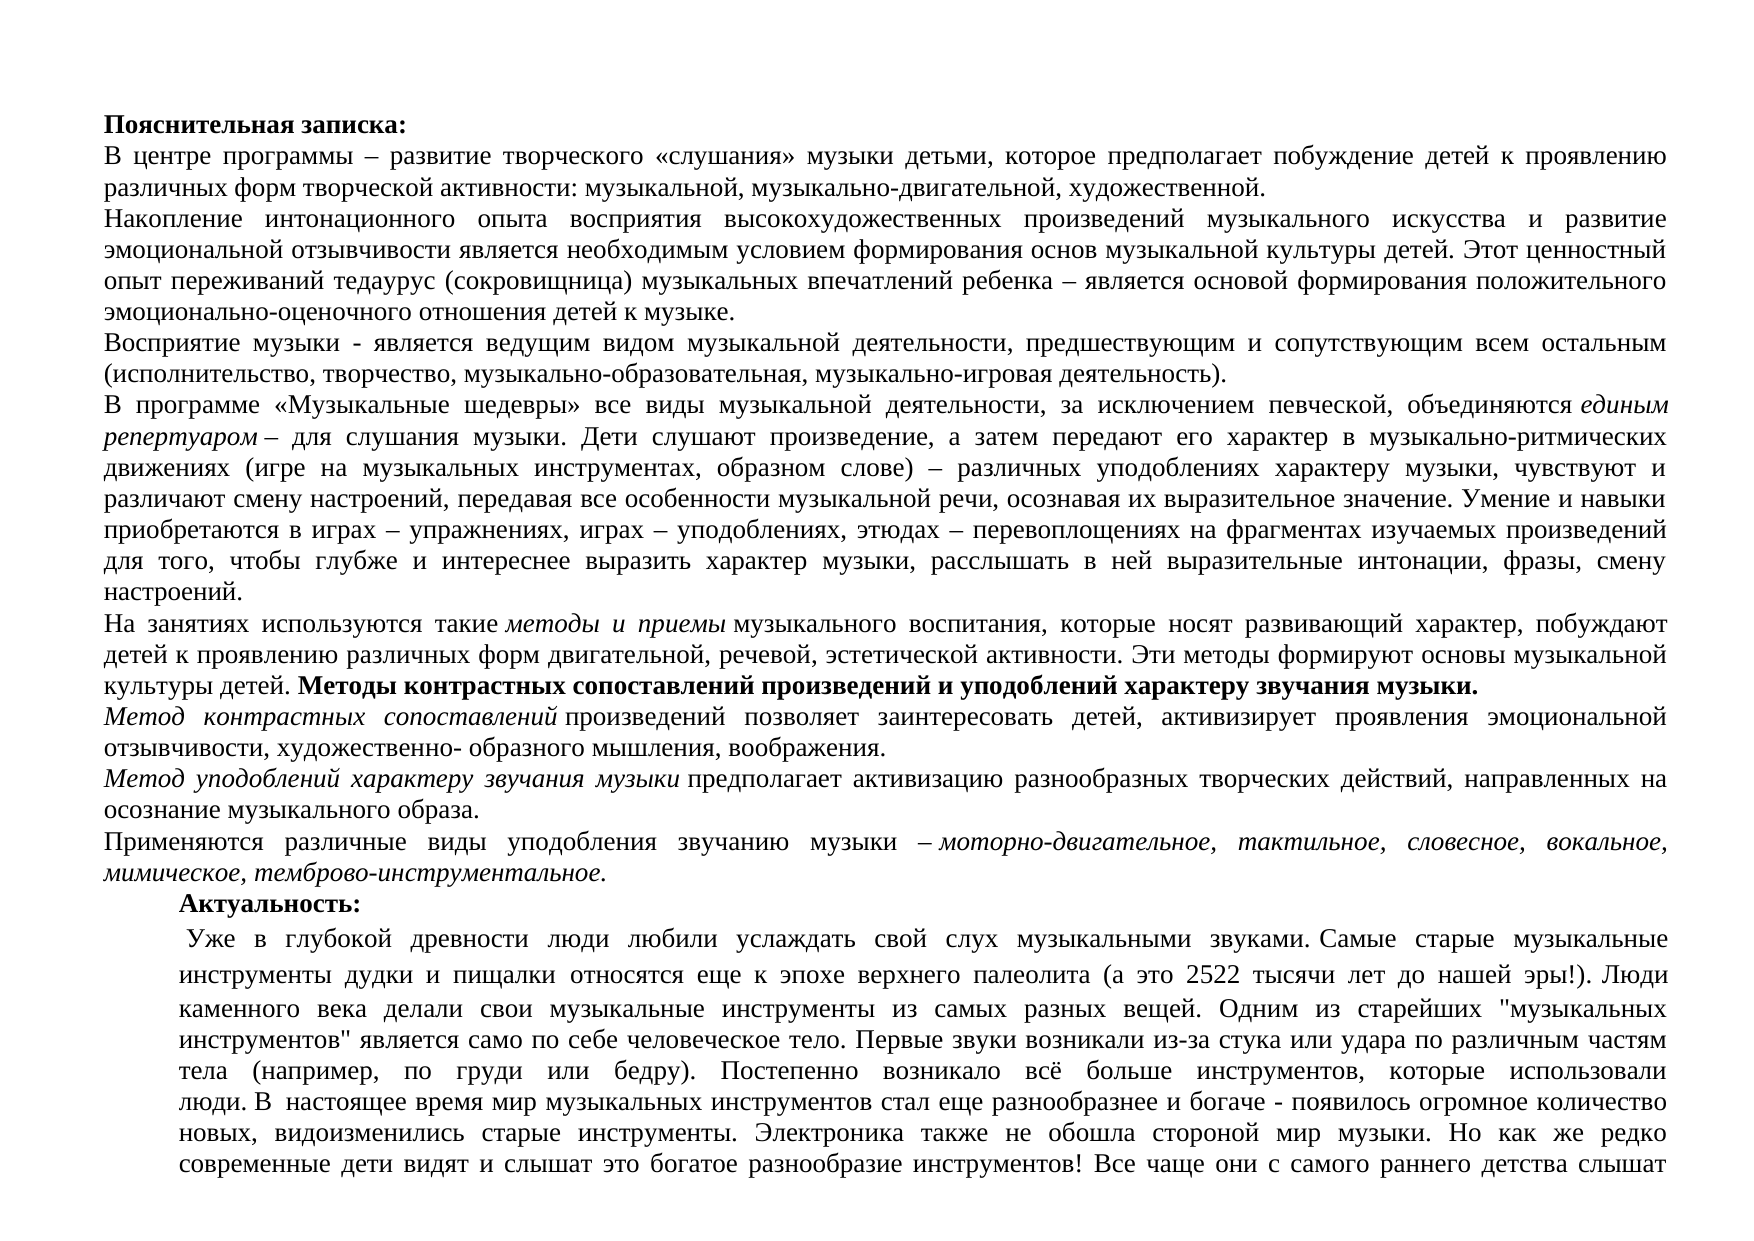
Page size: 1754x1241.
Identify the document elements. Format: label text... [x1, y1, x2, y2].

text В центре программы – развитие творческого «слушания» музыки детьми, которое предполагает побуждение детей к проявлению различных форм творческой активности: музыкальной, музыкально-двигательной, художественной. [103, 139, 1668, 202]
text На занятиях используются такие методы и приемы музыкального воспитания, которые носят развивающий характер, побуждают детей к проявлению различных форм двигательной, речевой, эстетической активности. Эти методы формируют основы музыкальной культуры детей. Методы контрастных сопоставлений произведений и уподоблений характеру звучания музыки. [103, 607, 1668, 700]
list Актуальность: [178, 887, 1668, 918]
text Пояснительная записка: [103, 108, 1668, 139]
text В программе «Музыкальные шедевры» все виды музыкальной деятельности, за исключением певческой, объединяются единым репертуаром – для слушания музыки. Дети слушают произведение, а затем передают его характер в музыкально-ритмических движениях (игре на музыкальных инструментах, образном слове) – различных уподоблениях характеру музыки, чувствуют и различают смену настроений, передавая все особенности музыкальной речи, осознавая их выразительное значение. Умение и навыки приобретаются в играх – упражнениях, играх – уподоблениях, этюдах – перевоплощениях на фрагментах изучаемых произведений для того, чтобы глубже и интереснее выразить характер музыки, расслышать в ней выразительные интонации, фразы, смену настроений. [103, 389, 1668, 607]
text Применяются различные виды уподобления звучанию музыки – моторно-двигательное, тактильное, словесное, вокальное, мимическое, темброво-инструментальное. [103, 825, 1668, 887]
text Метод контрастных сопоставлений произведений позволяет заинтересовать детей, активизирует проявления эмоциональной отзывчивости, художественно- образного мышления, воображения. [103, 700, 1668, 762]
text Метод уподоблений характеру звучания музыки предполагает активизацию разнообразных творческих действий, направленных на осознание музыкального образа. [103, 762, 1668, 825]
text Накопление интонационного опыта восприятия высокохудожественных произведений музыкального искусства и развитие эмоциональной отзывчивости является необходимым условием формирования основ музыкальной культуры детей. Этот ценностный опыт переживаний тедаурус (сокровищница) музыкальных впечатлений ребенка – является основой формирования положительного эмоционально-оценочного отношения детей к музыке. [103, 202, 1668, 326]
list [178, 918, 1668, 1179]
text Восприятие музыки - является ведущим видом музыкальной деятельности, предшествующим и сопутствующим всем остальным (исполнительство, творчество, музыкально-образовательная, музыкально-игровая деятельность). [103, 326, 1668, 389]
